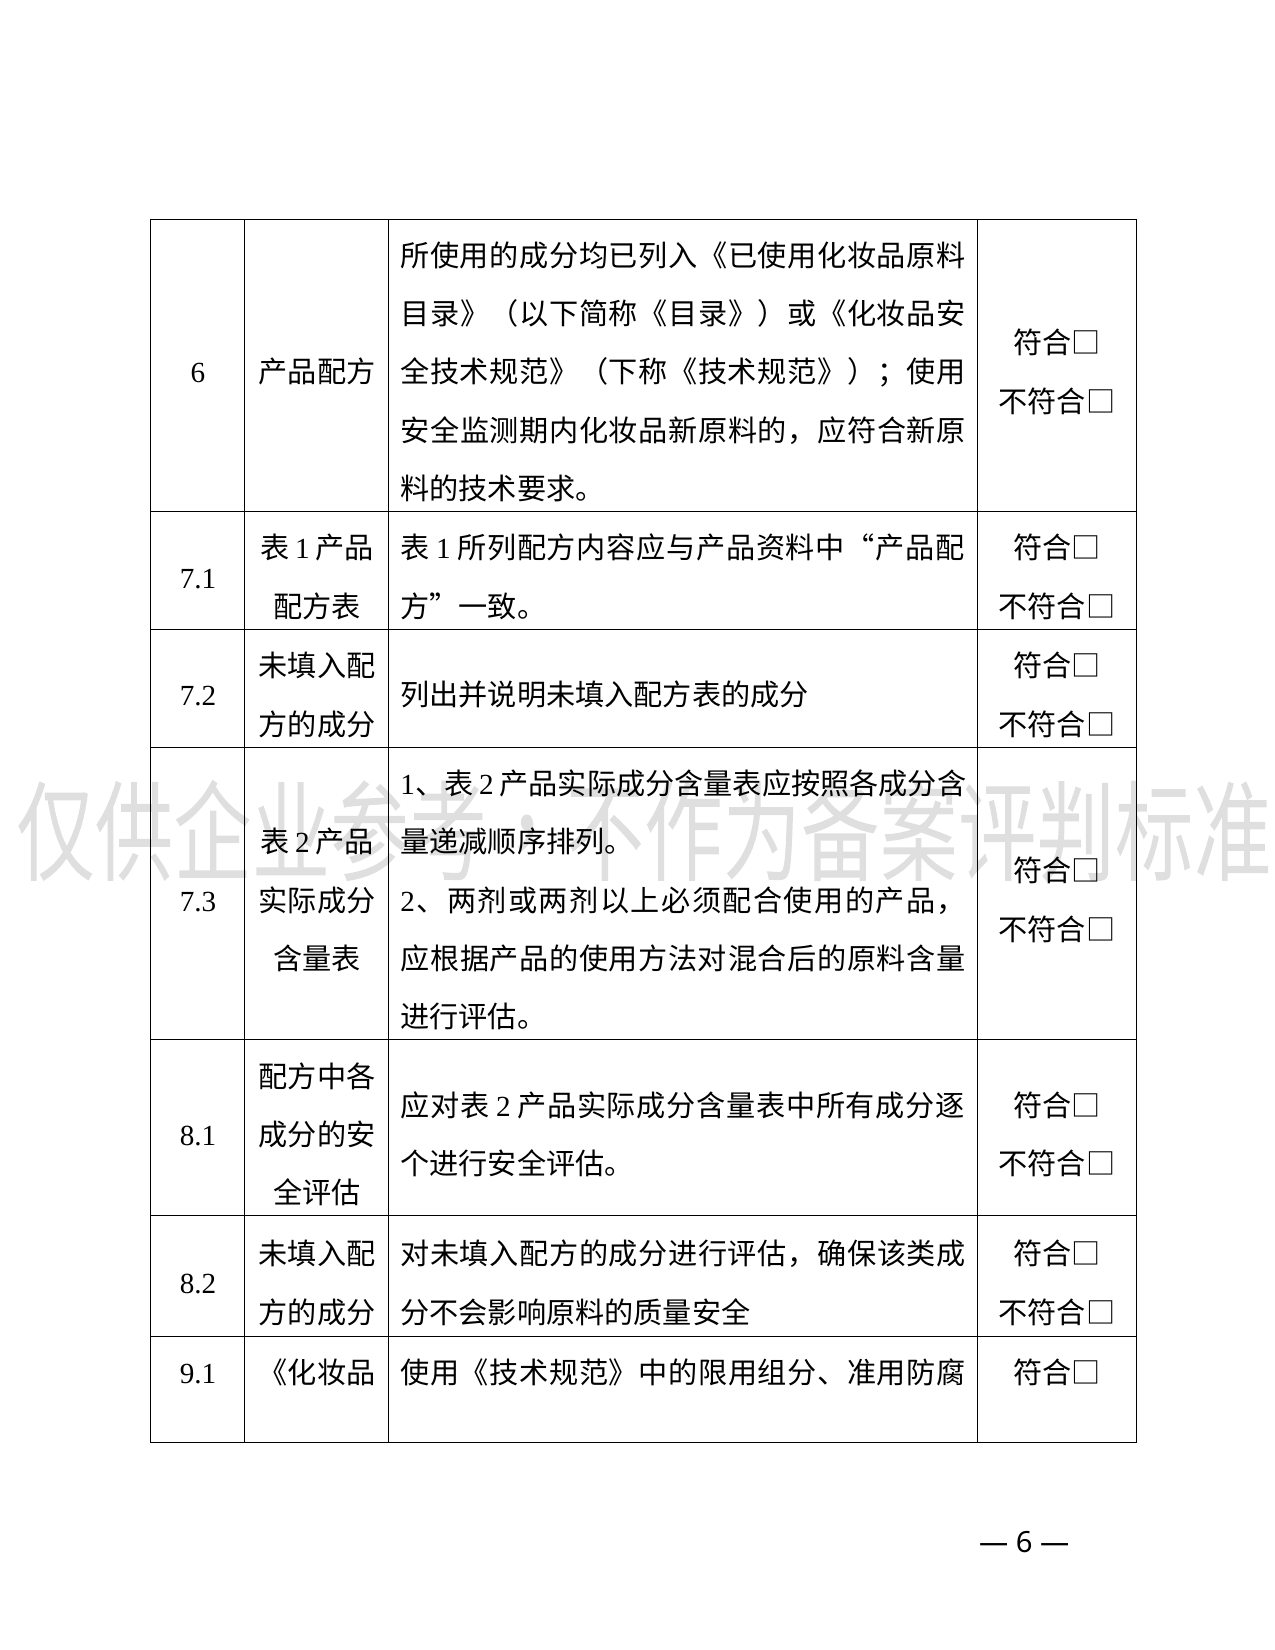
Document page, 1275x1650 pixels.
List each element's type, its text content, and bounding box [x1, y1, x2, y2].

table_cell 未填入配方的成分 [245, 630, 388, 747]
table_cell 符合□ 不符合□ [978, 630, 1136, 747]
table_cell 列出并说明未填入配方表的成分 [389, 630, 977, 747]
table_cell 符合□ 不符合□ 不适用□ [978, 1337, 1136, 1442]
table_cell 配方中各成分的安全评估 [245, 1040, 388, 1215]
table_cell 表1产品配方表 [245, 512, 388, 629]
table_cell 所使用的成分均已列入《已使用化妆品原料目录》（以下简称《目录》）或《化妆品安全技术规范》（下称《技术规范》）；使用安全监测期内化妆品新原料的，应符合新原料的技术要求。 [389, 220, 977, 511]
table_cell 对未填入配方的成分进行评估，确保该类成分不会影响原料的质量安全 [389, 1216, 977, 1336]
table_cell 7.2 [151, 630, 244, 747]
table_cell 符合□ 不符合□ [978, 1040, 1136, 1215]
table_cell 产品配方 [245, 220, 388, 511]
table_cell 表1所列配方内容应与产品资料中“产品配方”一致。 [389, 512, 977, 629]
table_cell 符合□ 不符合□ [978, 1216, 1136, 1336]
table_cell 符合□ 不符合□ [978, 220, 1136, 511]
table_cell 符合□ 不符合□ [978, 512, 1136, 629]
table_cell 6 [151, 220, 244, 511]
table_cell 应对表2产品实际成分含量表中所有成分逐个进行安全评估。 [389, 1040, 977, 1215]
table_cell 8.2 [151, 1216, 244, 1336]
table_cell 1、表2产品实际成分含量表应按照各成分含量递减顺序排列。 2、两剂或两剂以上必须配合使用的产品，应根据产品的使用方法对混合后的原料含量进行评估。 [389, 748, 977, 1039]
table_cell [389, 1337, 977, 1442]
table_cell 《化妆品安全技术规范》 [245, 1337, 388, 1442]
table_cell 8.1 [151, 1040, 244, 1215]
table_cell 9.1 [151, 1337, 244, 1442]
table_cell 表2产品实际成分含量表 [245, 748, 388, 1039]
table_cell 未填入配方的成分 [245, 1216, 388, 1336]
table_cell 符合□ 不符合□ [978, 748, 1136, 1039]
table_cell 7.3 [151, 748, 244, 1039]
table_cell 7.1 [151, 512, 244, 629]
